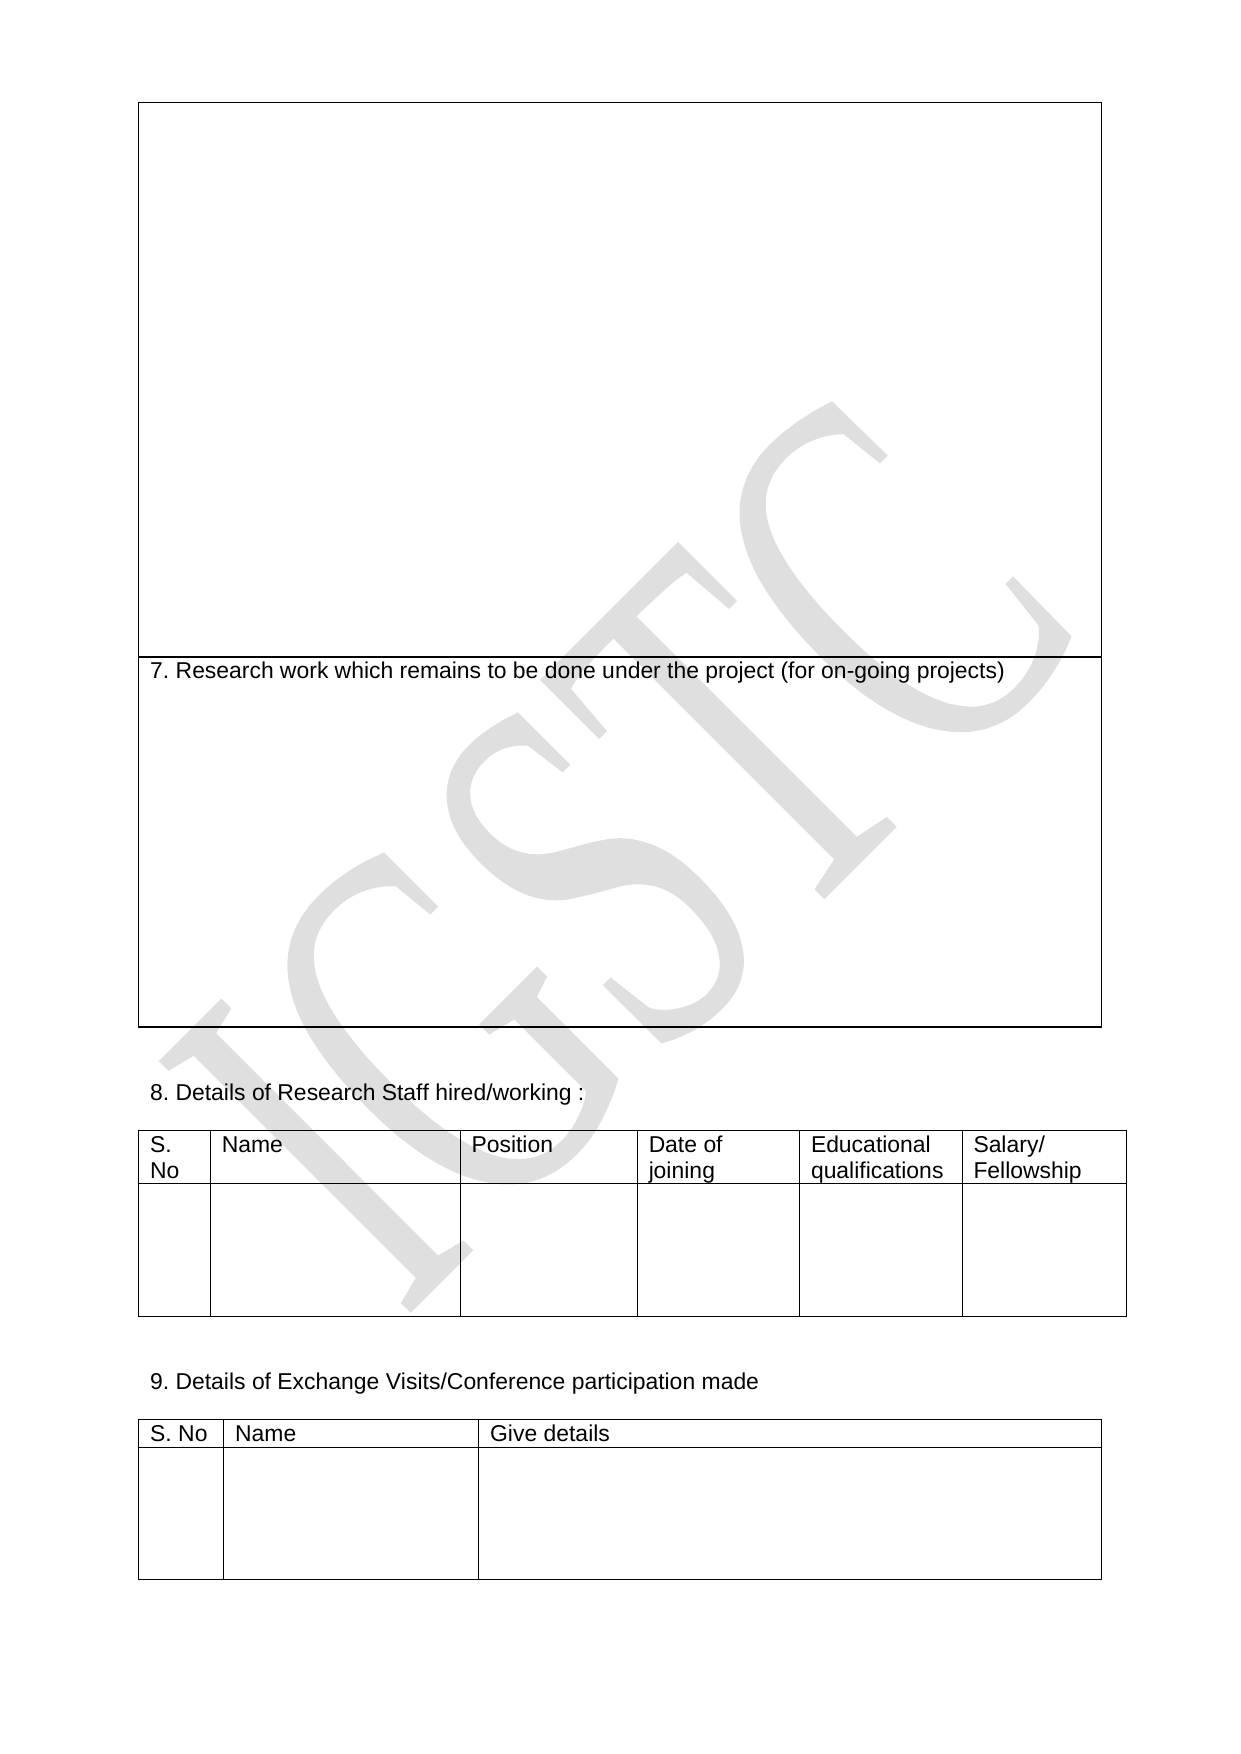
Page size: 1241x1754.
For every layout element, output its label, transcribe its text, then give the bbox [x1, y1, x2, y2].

table_cell [963, 1184, 1126, 1316]
table_cell [224, 1448, 478, 1579]
table_cell [461, 1184, 637, 1316]
table_cell 7. Research work which remains to be done under the project (for on-going projects) [139, 658, 1101, 1026]
table_header Salary/ Fellowship [963, 1131, 1126, 1183]
table_cell [211, 1184, 460, 1316]
table_header Position [461, 1131, 637, 1183]
table_header Name [211, 1131, 460, 1183]
table_header S. No [139, 1420, 223, 1447]
table_cell [479, 1448, 1101, 1579]
table_header Date of joining [638, 1131, 799, 1183]
table_header Educational qualifications [800, 1131, 962, 1183]
table_cell [139, 1184, 210, 1316]
table_cell [800, 1184, 962, 1316]
table_header S. No [139, 1131, 210, 1183]
table_cell [638, 1184, 799, 1316]
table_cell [139, 103, 1101, 656]
text 9. Details of Exchange Visits/Conference participation made [150, 1368, 1090, 1394]
text 8. Details of Research Staff hired/working : [150, 1078, 1090, 1105]
table_cell [139, 1448, 223, 1579]
table_header Give details [479, 1420, 1101, 1447]
table_header Name [224, 1420, 478, 1447]
